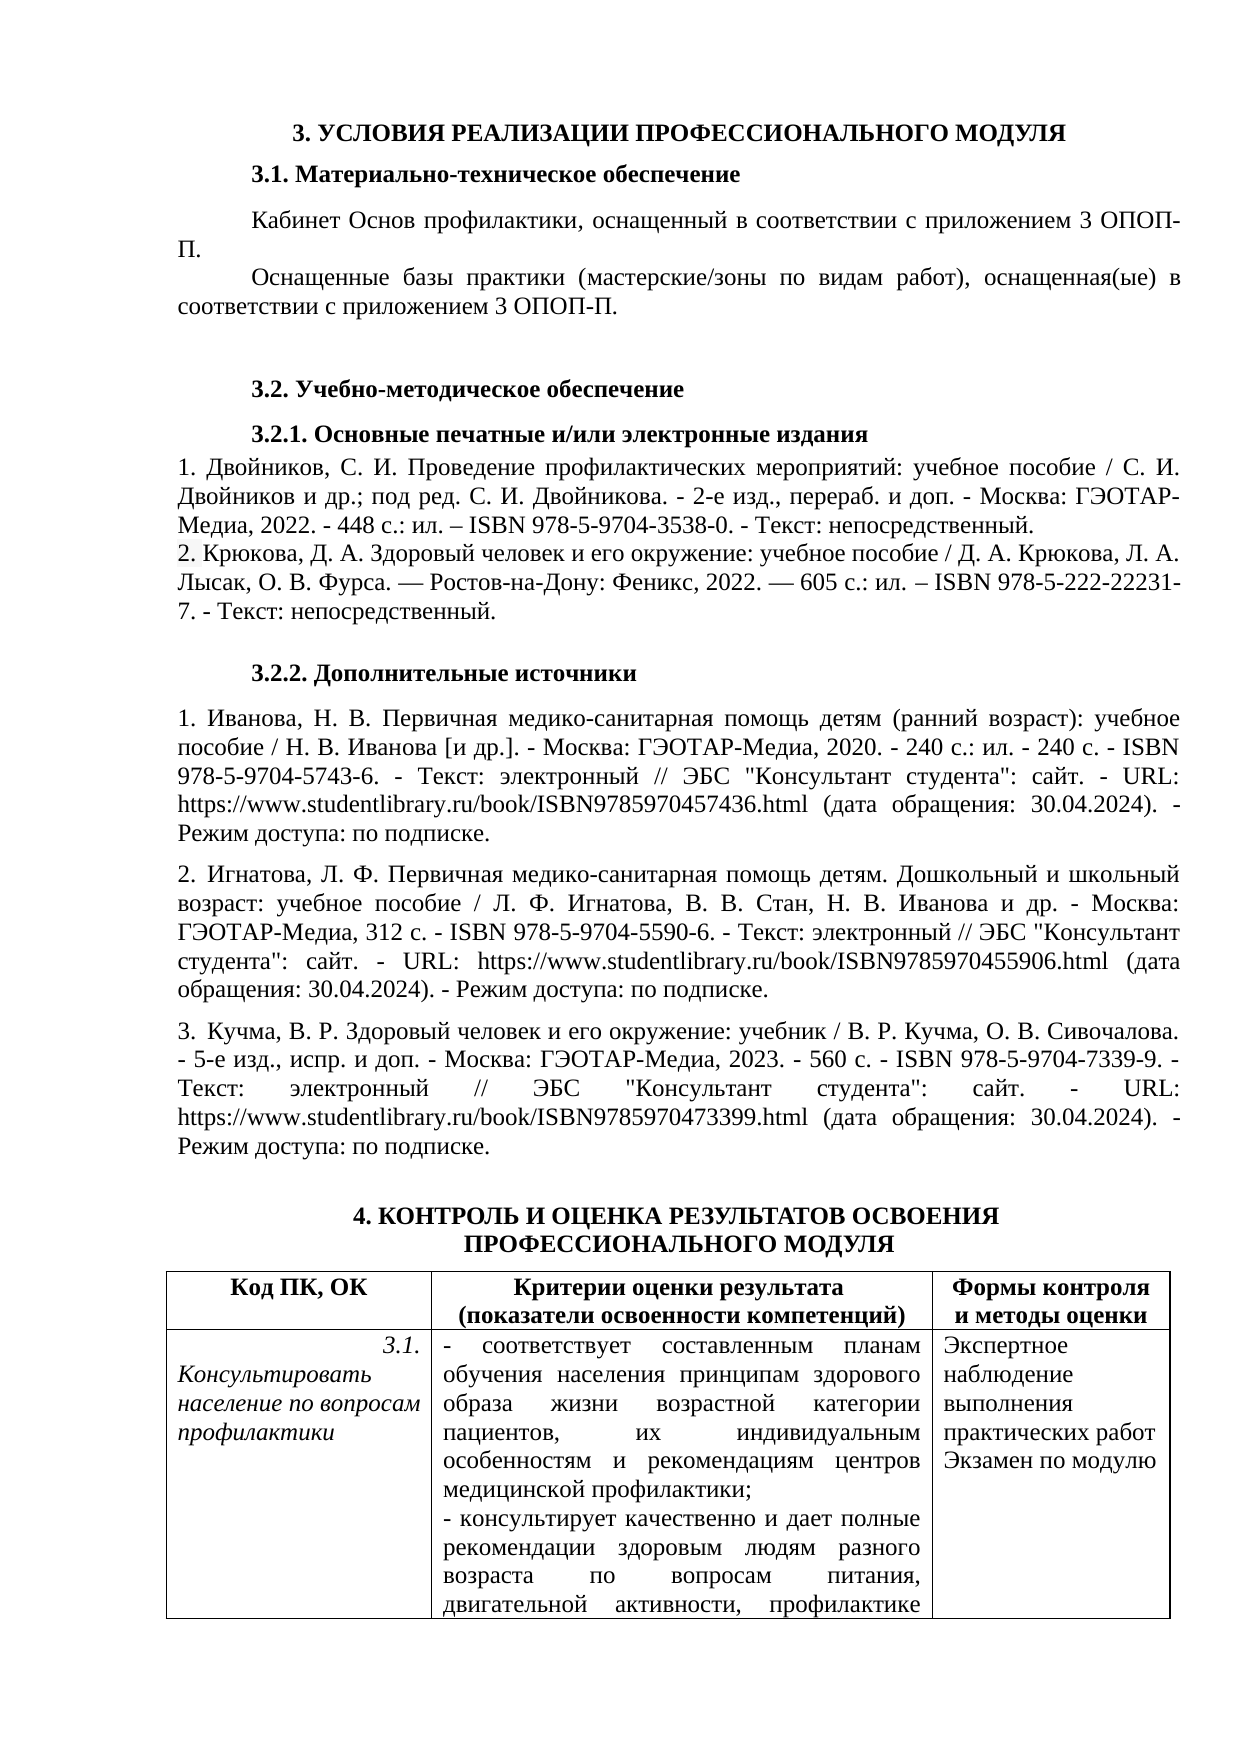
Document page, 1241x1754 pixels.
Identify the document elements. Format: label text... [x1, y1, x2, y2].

list 3.2.1. Основные печатные и/или электронные издания [177, 419, 1181, 448]
text 3.2. Учебно-методическое обеспечение [177, 374, 1181, 402]
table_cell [432, 1330, 932, 1618]
table_header Формы контроля и методы оценки [933, 1272, 1169, 1329]
list Кучма, В. Р. Здоровый человек и его окружение: учебник / В. Р. Кучма, О. В. Сивочалова. - 5-е изд., испр. и доп. - Москва: ГЭОТАР-Медиа, 2023. - 560 с. - ISBN 978-5-9704-7339-9. - Текст: электронный // ЭБС "Консультант студента": сайт. - URL: https://www.studentlibrary.ru/book/ISBN9785970473399.html (дата обращения: 30.04.2024). - Режим доступа: по подписке. [177, 1016, 1181, 1159]
text Оснащенные базы практики (мастерские/зоны по видам работ), оснащенная(ые) в соответствии с приложением 3 ОПОП-П. [177, 262, 1181, 320]
text 3.1. Материально-техническое обеспечение [177, 159, 1181, 188]
text 2. Крюкова, Д. А. Здоровый человек и его окружение: учебное пособие / Д. А. Крюкова, Л. А. Лысак, О. В. Фурса. — Ростов-на-Дону: Феникс, 2022. — 605 с.: ил. – ISBN 978-5-222-22231-7. - Текст: непосредственный. [177, 538, 1181, 625]
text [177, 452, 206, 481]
text 1. Двойников, С. И. Проведение профилактических мероприятий: учебное пособие / С. И. Двойников и др.; под ред. С. И. Двойникова. - 2-е изд., перераб. и доп. - Москва: ГЭОТАР-Медиа, 2022. - 448 с.: ил. – ISBN 978-5-9704-3538-0. - Текст: непосредственный. [469, 510, 1181, 538]
table_header Код ПК, ОК [167, 1272, 431, 1329]
text 4. Контроль и оценка результатов освоения профессионального модуля [177, 1201, 1181, 1258]
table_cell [933, 1330, 1169, 1618]
text 3.2.2. Дополнительные источники [177, 658, 1181, 687]
text 3. Условия реализации профессионального модуля [177, 118, 1181, 147]
table_header Критерии оценки результата (показатели освоенности компетенций) [432, 1272, 932, 1329]
list Иванова, Н. В. Первичная медико-санитарная помощь детям (ранний возраст): учебное пособие / Н. В. Иванова [и др.]. - Москва: ГЭОТАР-Медиа, 2020. - 240 с.: ил. - 240 с. - ISBN 978-5-9704-5743-6. - Текст: электронный // ЭБС "Консультант студента": сайт. - URL: https://www.studentlibrary.ru/book/ISBN9785970457436.html (дата обращения: 30.04.2024). - Режим доступа: по подписке. [177, 703, 1181, 847]
text Кабинет Основ профилактики, оснащенный в соответствии с приложением 3 ОПОП-П. [177, 205, 1181, 262]
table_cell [167, 1330, 431, 1618]
list Игнатова, Л. Ф. Первичная медико-санитарная помощь детям. Дошкольный и школьный возраст: учебное пособие / Л. Ф. Игнатова, В. В. Стан, Н. В. Иванова и др. - Москва: ГЭОТАР-Медиа, 312 с. - ISBN 978-5-9704-5590-6. - Текст: электронный // ЭБС "Консультант студента": сайт. - URL: https://www.studentlibrary.ru/book/ISBN9785970455906.html (дата обращения: 30.04.2024). - Режим доступа: по подписке. [177, 859, 1181, 1003]
